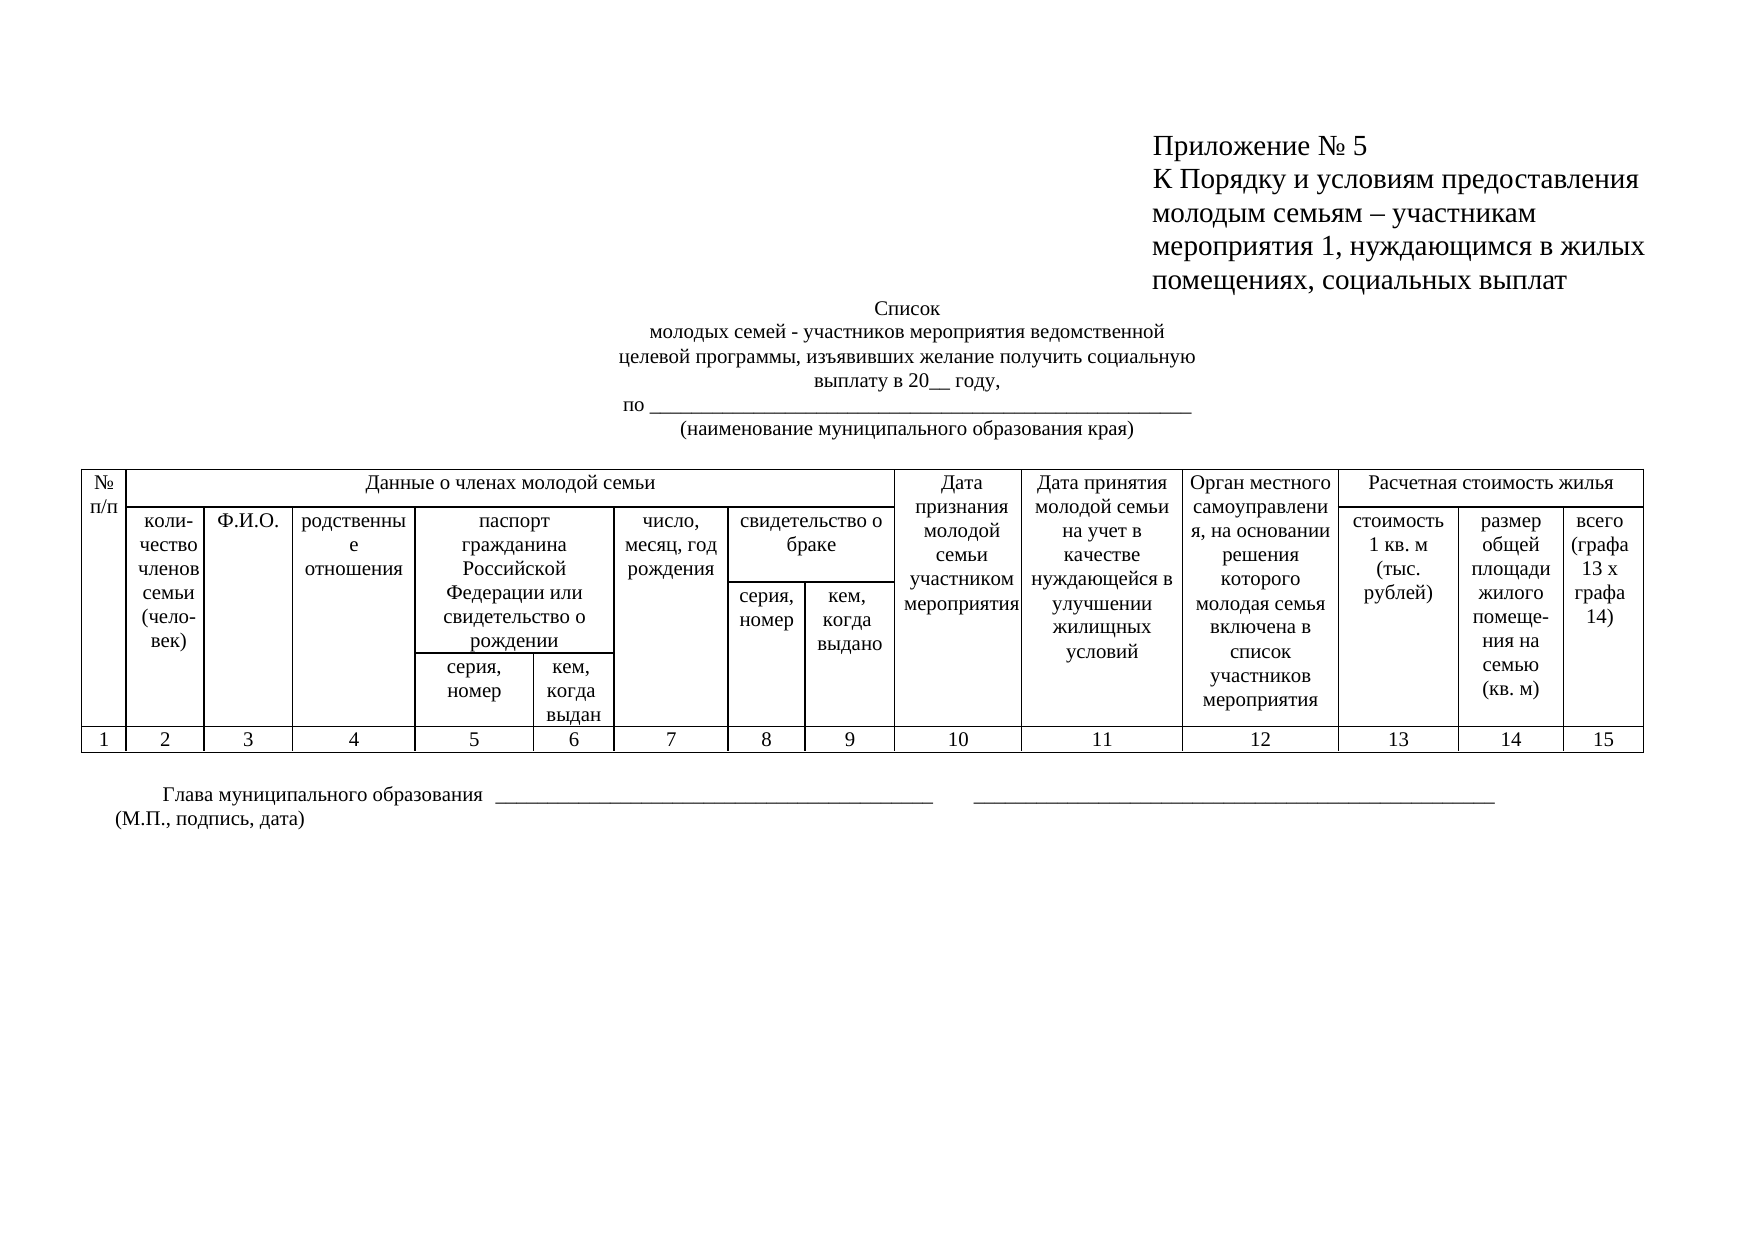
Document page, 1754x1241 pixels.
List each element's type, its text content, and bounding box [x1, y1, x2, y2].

text по ____________________________________________________ [89, 392, 1651, 416]
table_cell 13 [1339, 727, 1458, 751]
table_header Расчетная стоимость жилья [1339, 470, 1643, 506]
text Список [89, 295, 1651, 319]
table_cell паспорт гражданина Российской Федерации или свидетельство о рождении [416, 508, 613, 652]
table_cell 1 [82, 727, 125, 751]
text молодых семей - участников мероприятия ведомственной [89, 319, 1651, 343]
text целевой программы, изъявивших желание получить социальную [89, 343, 1651, 368]
text Глава муниципального образования __________________________________________ __________________________________________________ [89, 782, 1651, 806]
table_cell серия, номер [729, 583, 804, 726]
text К Порядку и условиям предоставления молодым семьям – участникам мероприятия 1, нуждающимся в жилых помещениях, социальных выплат [1152, 161, 1651, 295]
table_cell 15 [1564, 727, 1643, 751]
table_header № п/п [82, 470, 125, 726]
table_cell 5 [416, 727, 533, 751]
text выплату в 20__ году, [89, 368, 1651, 392]
table_cell 3 [205, 727, 292, 751]
table_cell Ф.И.О. [205, 508, 292, 726]
table_cell число, месяц, год рождения [615, 508, 727, 726]
table_cell свидетельство о браке [729, 508, 894, 581]
table_cell стоимость 1 кв. м (тыс. рублей) [1339, 508, 1458, 726]
table_cell [293, 581, 414, 726]
table_header Дата принятия молодой семьи на учет в качестве нуждающейся в улучшении жилищных условий [1022, 470, 1182, 726]
table_cell родственные отношения [293, 508, 414, 581]
table_cell 4 [293, 727, 414, 751]
table_cell 7 [615, 727, 727, 751]
table_cell 6 [534, 727, 613, 751]
table_cell всего (графа 13 x графа 14) [1564, 508, 1643, 726]
text Приложение № 5 [1152, 128, 1651, 161]
table_cell 11 [1022, 727, 1182, 751]
text (М.П., подпись, дата) [89, 806, 1651, 830]
table_header Орган местного самоуправления, на основании решения которого молодая семья включена в список участников мероприятия [1183, 470, 1338, 726]
table_cell 14 [1459, 727, 1563, 751]
table_cell коли-чество членов семьи (чело-век) [127, 508, 203, 726]
table_header Дата признания молодой семьи участником мероприятия [895, 470, 1021, 726]
table_cell 2 [127, 727, 203, 751]
table_cell кем, когда выдано [806, 583, 894, 726]
table_cell 9 [806, 727, 894, 751]
table_header Данные о членах молодой семьи [127, 470, 894, 506]
table_cell 12 [1183, 727, 1338, 751]
table_cell 10 [895, 727, 1021, 751]
text (наименование муниципального образования края) [89, 416, 1651, 440]
table_cell кем, когда выдан [534, 654, 613, 726]
table_cell 8 [729, 727, 804, 751]
table_cell серия, номер [416, 654, 533, 726]
table_cell размер общей площади жилого помеще-ния на семью (кв. м) [1459, 508, 1563, 726]
